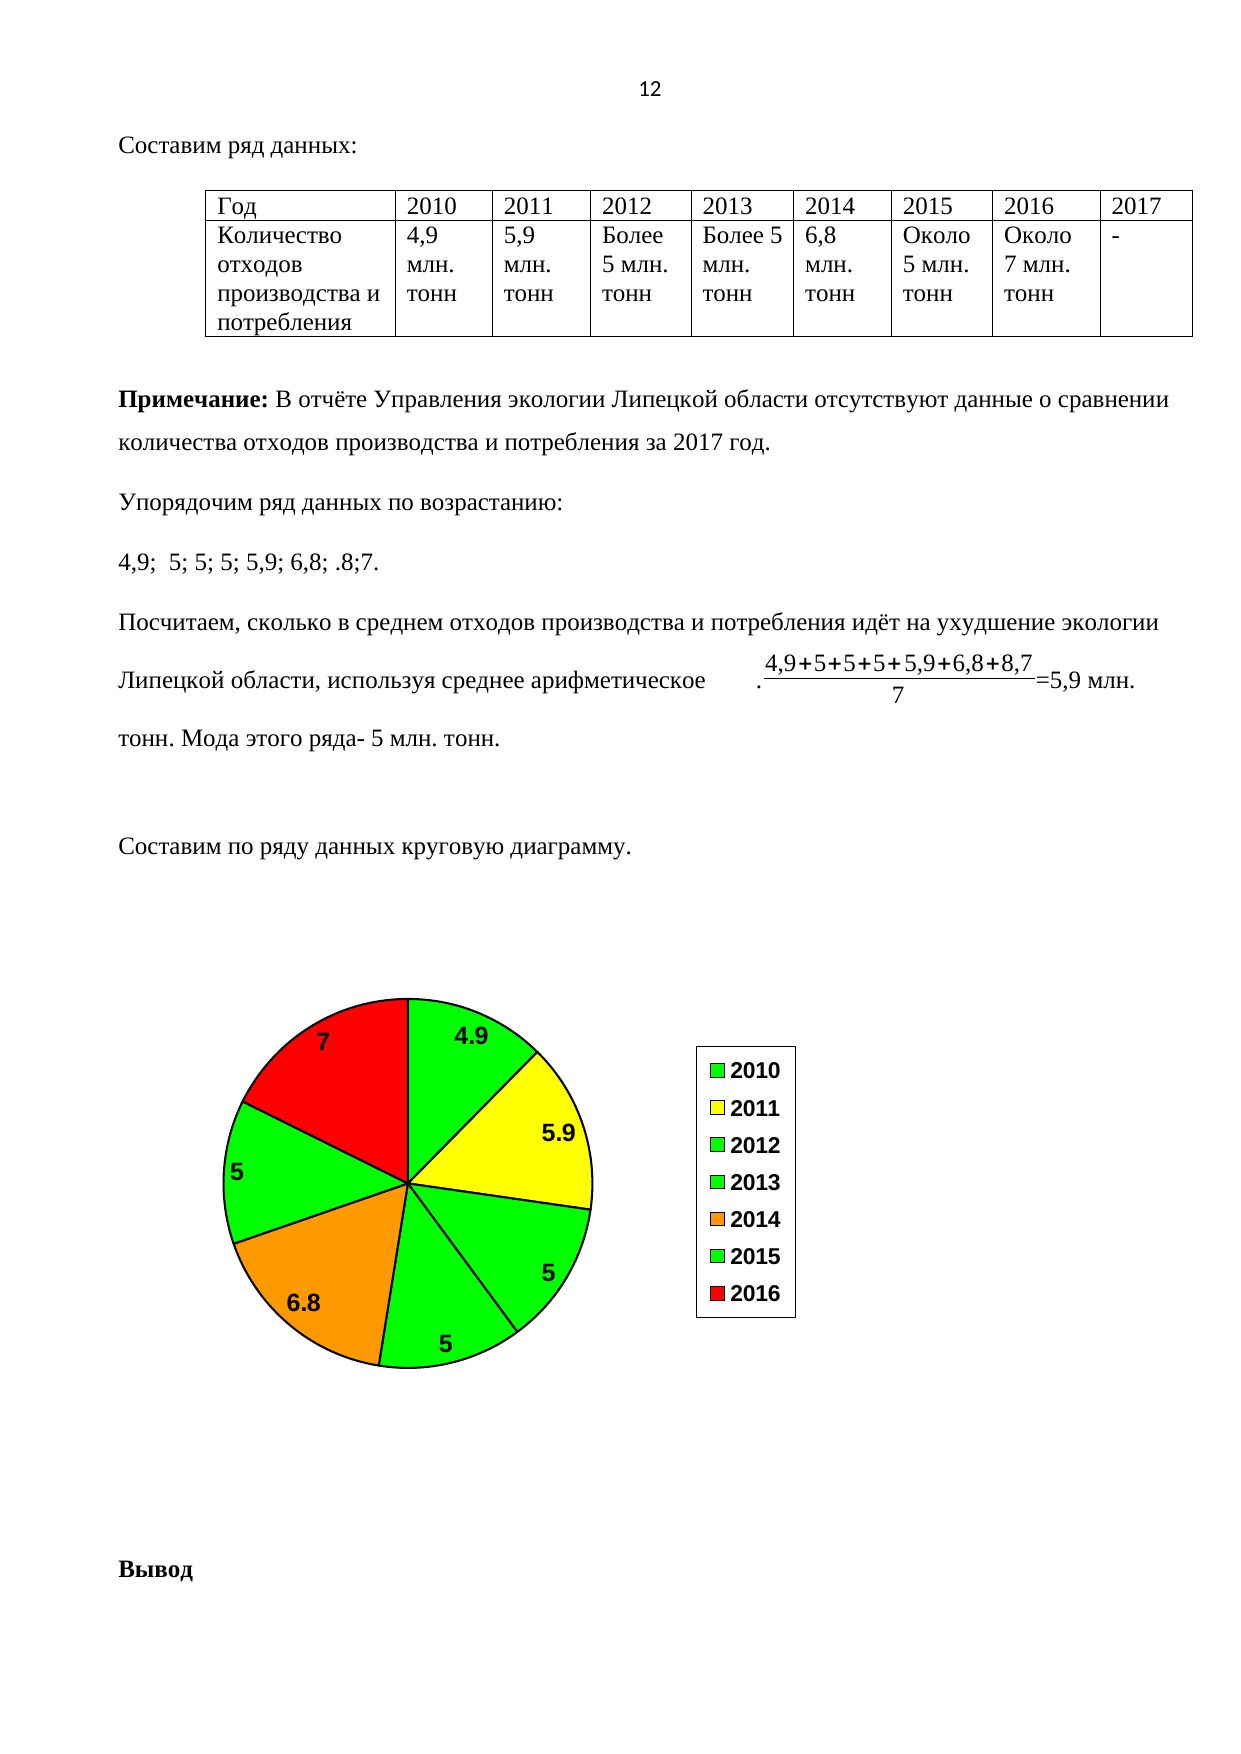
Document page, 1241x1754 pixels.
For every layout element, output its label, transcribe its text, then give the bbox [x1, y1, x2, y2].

table_cell 6,8 млн. тонн [794, 221, 891, 336]
text Составим ряд данных: [118, 130, 1181, 159]
table_cell - [1101, 221, 1192, 336]
table_header 2017 [1101, 191, 1192, 219]
table_cell 4,9 млн. тонн [396, 221, 492, 336]
table_cell Около 5 млн. тонн [892, 221, 992, 336]
text Примечание: В отчёте Управления экологии Липецкой области отсутствуют данные о сравнении количества отходов производства и потребления за 2017 год. [118, 384, 1181, 456]
text 4,9; 5; 5; 5; 5,9; 6,8; .8;7. [118, 547, 1181, 576]
table_header 2014 [794, 191, 891, 219]
text Вывод [118, 1554, 1181, 1582]
table_header Год [206, 191, 395, 219]
table_header 2013 [692, 191, 793, 219]
text Посчитаем, сколько в среднем отходов производства и потребления идёт на ухудшение экологии Липецкой области, используя среднее арифметическое .=5,9 млн. тонн. Мода этого ряда- 5 млн. тонн. [118, 607, 1181, 752]
table_header 2015 [892, 191, 992, 219]
table_cell Более 5 млн. тонн [692, 221, 793, 336]
table_header 2011 [493, 191, 590, 219]
table_cell Более 5 млн. тонн [591, 221, 691, 336]
text Составим по ряду данных круговую диаграмму. [118, 831, 1181, 859]
table_header 2016 [993, 191, 1100, 219]
table_cell Количество отходов производства и потребления [206, 221, 395, 336]
table_cell Около 7 млн. тонн [993, 221, 1100, 336]
table_header 2010 [396, 191, 492, 219]
text Упорядочим ряд данных по возрастанию: [118, 487, 1181, 516]
table_cell 5,9 млн. тонн [493, 221, 590, 336]
table_header 2012 [591, 191, 691, 219]
